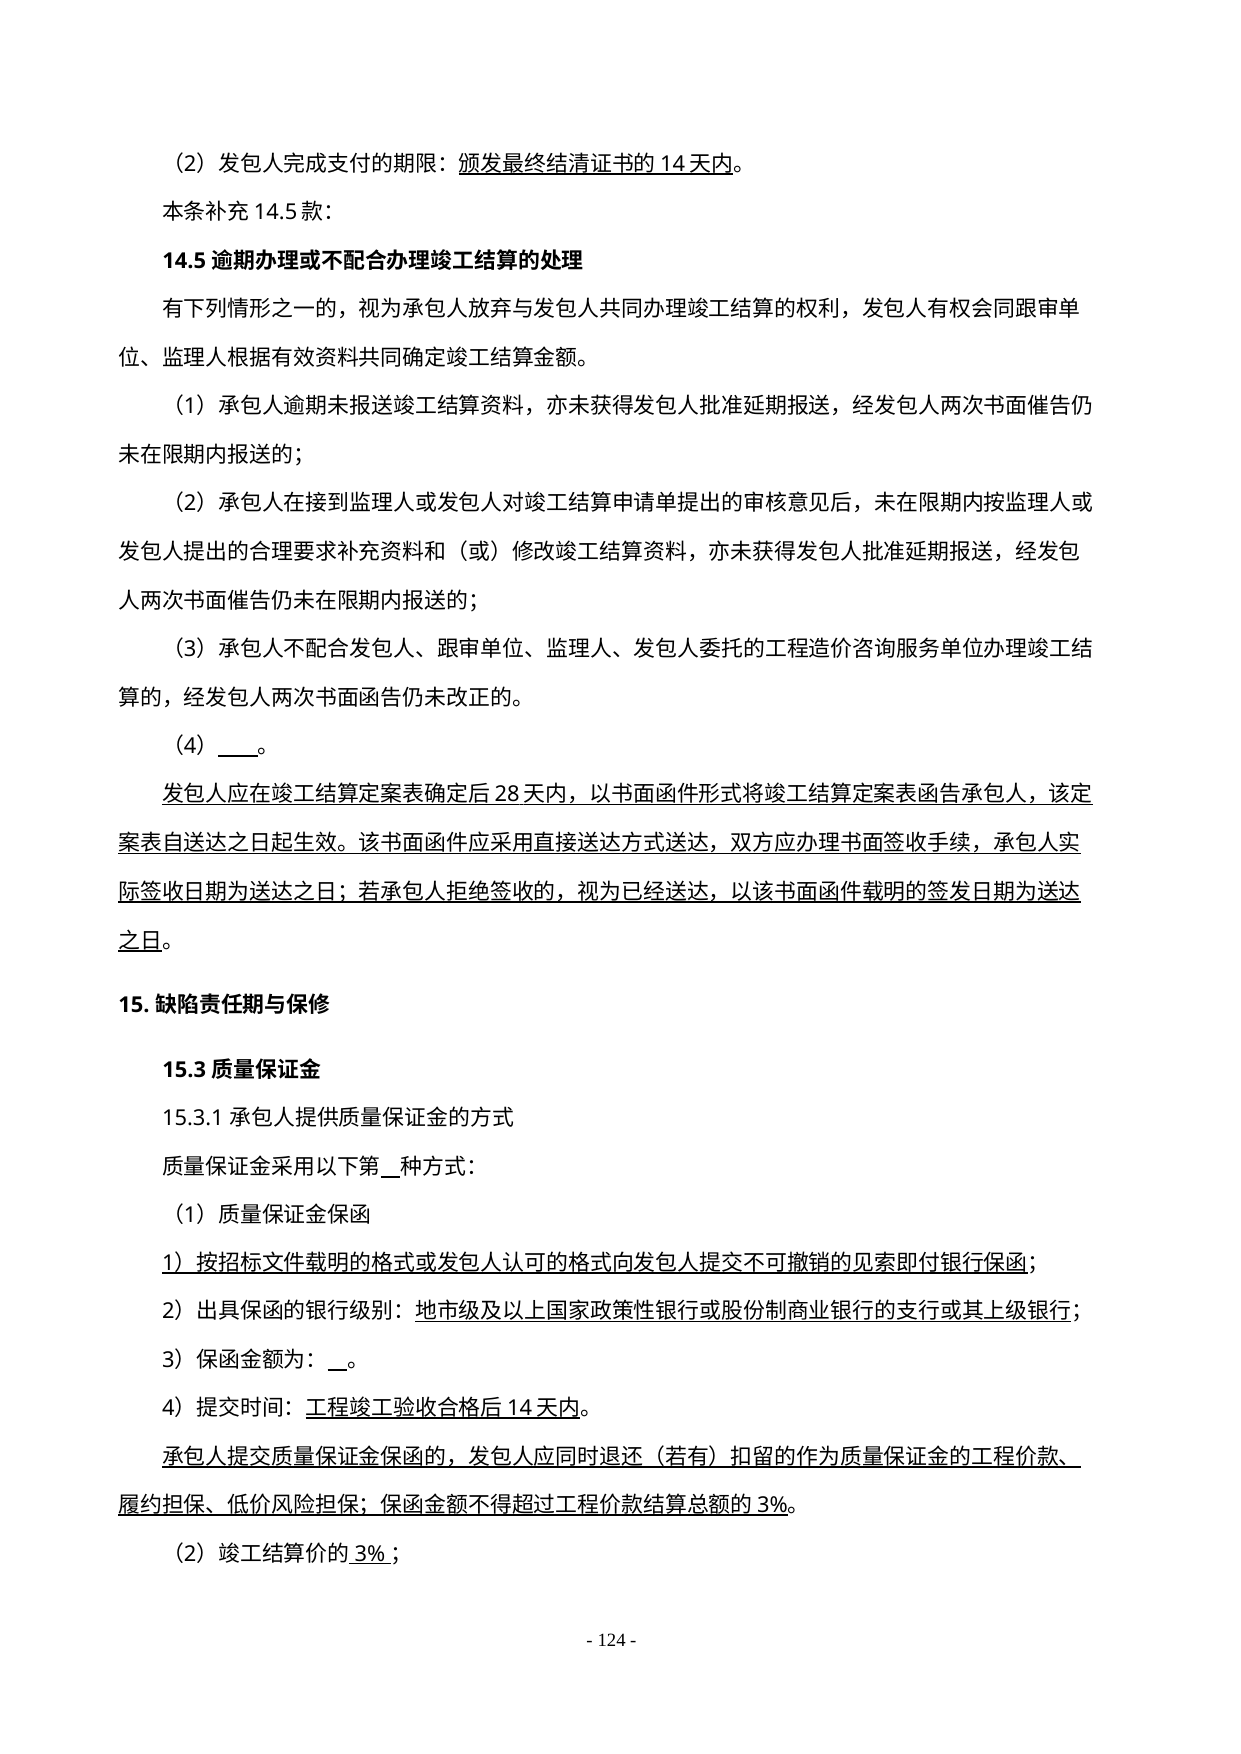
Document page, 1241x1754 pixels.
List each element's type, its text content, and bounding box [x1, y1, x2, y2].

text 本条补充14.5款： [118, 194, 1093, 227]
text （2）承包人在接到监理人或发包人对竣工结算申请单提出的审核意见后，未在限期内按监理人或发包人提出的合理要求补充资料和（或）修改竣工结算资料，亦未获得发包人批准延期报送，经发包人两次书面催告仍未在限期内报送的； [118, 485, 1093, 615]
text 3）保函金额为： 。 [118, 1342, 1093, 1374]
text （1）承包人逾期未报送竣工结算资料，亦未获得发包人批准延期报送，经发包人两次书面催告仍未在限期内报送的； [118, 388, 1093, 469]
text （4） 。 [118, 728, 1093, 760]
text 承包人提交质量保证金保函的，发包人应同时退还（若有）扣留的作为质量保证金的工程价款、履约担保、低价风险担保；保函金额不得超过工程价款结算总额的3%。 [118, 1438, 1093, 1519]
subtitle 14.5 逾期办理或不配合办理竣工结算的处理 [118, 242, 1104, 275]
text 有下列情形之一的，视为承包人放弃与发包人共同办理竣工结算的权利，发包人有权会同跟审单位、监理人根据有效资料共同确定竣工结算金额。 [118, 291, 1093, 372]
text （1）质量保证金保函 [118, 1197, 1093, 1229]
text （2）发包人完成支付的期限：颁发最终结清证书的14天内。 [118, 146, 1093, 178]
text （2）竣工结算价的 3% ； [118, 1535, 1093, 1568]
text 质量保证金采用以下第 种方式： [118, 1148, 1093, 1181]
text （3）承包人不配合发包人、跟审单位、监理人、发包人委托的工程造价咨询服务单位办理竣工结算的，经发包人两次书面函告仍未改正的。 [118, 631, 1093, 712]
subtitle 15. 缺陷责任期与保修 [118, 987, 1104, 1019]
subtitle 15.3 质量保证金 [118, 1052, 1104, 1084]
text 2）出具保函的银行级别：地市级及以上国家政策性银行或股份制商业银行的支行或其上级银行； [118, 1293, 1093, 1326]
text 1）按招标文件载明的格式或发包人认可的格式向发包人提交不可撤销的见索即付银行保函； [118, 1245, 1093, 1277]
text 4）提交时间：工程竣工验收合格后14天内。 [118, 1390, 1093, 1422]
text 发包人应在竣工结算定案表确定后28天内，以书面函件形式将竣工结算定案表函告承包人，该定案表自送达之日起生效。该书面函件应采用直接送达方式送达，双方应办理书面签收手续，承包人实际签收日期为送达之日；若承包人拒绝签收的，视为已经送达，以该书面函件载明的签发日期为送达之日。 [118, 776, 1093, 955]
text 15.3.1 承包人提供质量保证金的方式 [118, 1100, 1093, 1132]
